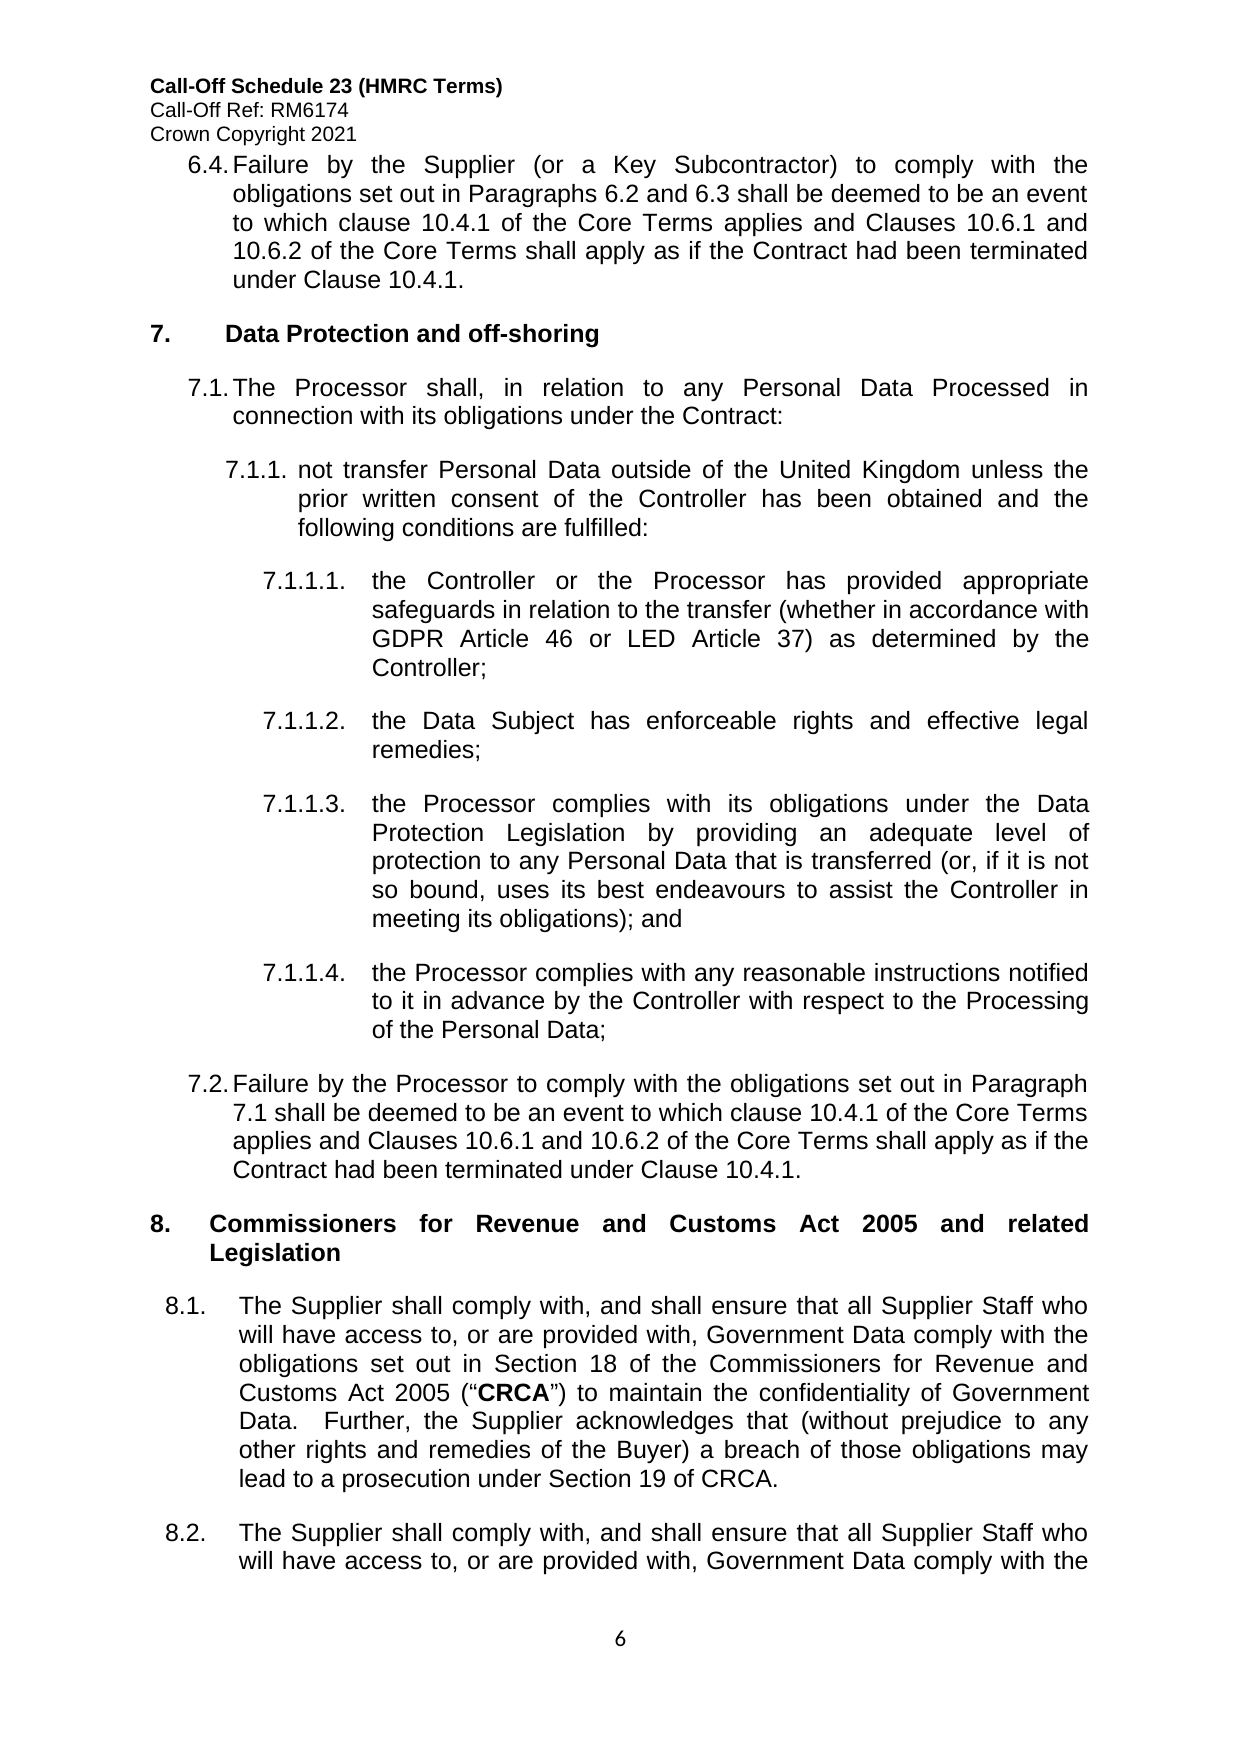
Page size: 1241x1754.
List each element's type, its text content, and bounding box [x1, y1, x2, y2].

subtitle Failure by the Supplier (or a Key Subcontractor) to comply with the obligations set out in Paragraphs 6.2 and 6.3 shall be deemed to be an event to which clause 10.4.1 of the Core Terms applies and Clauses 10.6.1 and 10.6.2 of the Core Terms shall apply as if the Contract had been terminated under Clause 10.4.1. [187, 150, 1090, 294]
subtitle not transfer Personal Data outside of the United Kingdom unless the prior written consent of the Controller has been obtained and the following conditions are fulfilled: [225, 455, 1090, 541]
subtitle the Controller or the Processor has provided appropriate safeguards in relation to the transfer (whether in accordance with GDPR Article 46 or LED Article 37) as determined by the Controller; [262, 566, 1090, 681]
subtitle the Data Subject has enforceable rights and effective legal remedies; [262, 706, 1090, 764]
subtitle Commissioners for Revenue and Customs Act 2005 and related Legislation [150, 1209, 1090, 1266]
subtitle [165, 1517, 1090, 1575]
subtitle Failure by the Processor to comply with the obligations set out in Paragraph 7.1 shall be deemed to be an event to which clause 10.4.1 of the Core Terms applies and Clauses 10.6.1 and 10.6.2 of the Core Terms shall apply as if the Contract had been terminated under Clause 10.4.1. [187, 1069, 1090, 1184]
subtitle the Processor complies with any reasonable instructions notified to it in advance by the Controller with respect to the Processing of the Personal Data; [262, 957, 1090, 1044]
subtitle the Processor complies with its obligations under the Data Protection Legislation by providing an adequate level of protection to any Personal Data that is transferred (or, if it is not so bound, uses its best endeavours to assist the Controller in meeting its obligations); and [262, 789, 1090, 932]
subtitle The Supplier shall comply with, and shall ensure that all Supplier Staff who will have access to, or are provided with, Government Data comply with the obligations set out in Section 18 of the Commissioners for Revenue and Customs Act 2005 (“CRCA”) to maintain the confidentiality of Government Data. Further, the Supplier acknowledges that (without prejudice to any other rights and remedies of the Buyer) a breach of those obligations may lead to a prosecution under Section 19 of CRCA. [165, 1291, 1090, 1492]
subtitle Data Protection and off-shoring [150, 319, 1090, 347]
subtitle The Processor shall, in relation to any Personal Data Processed in connection with its obligations under the Contract: [187, 372, 1090, 430]
